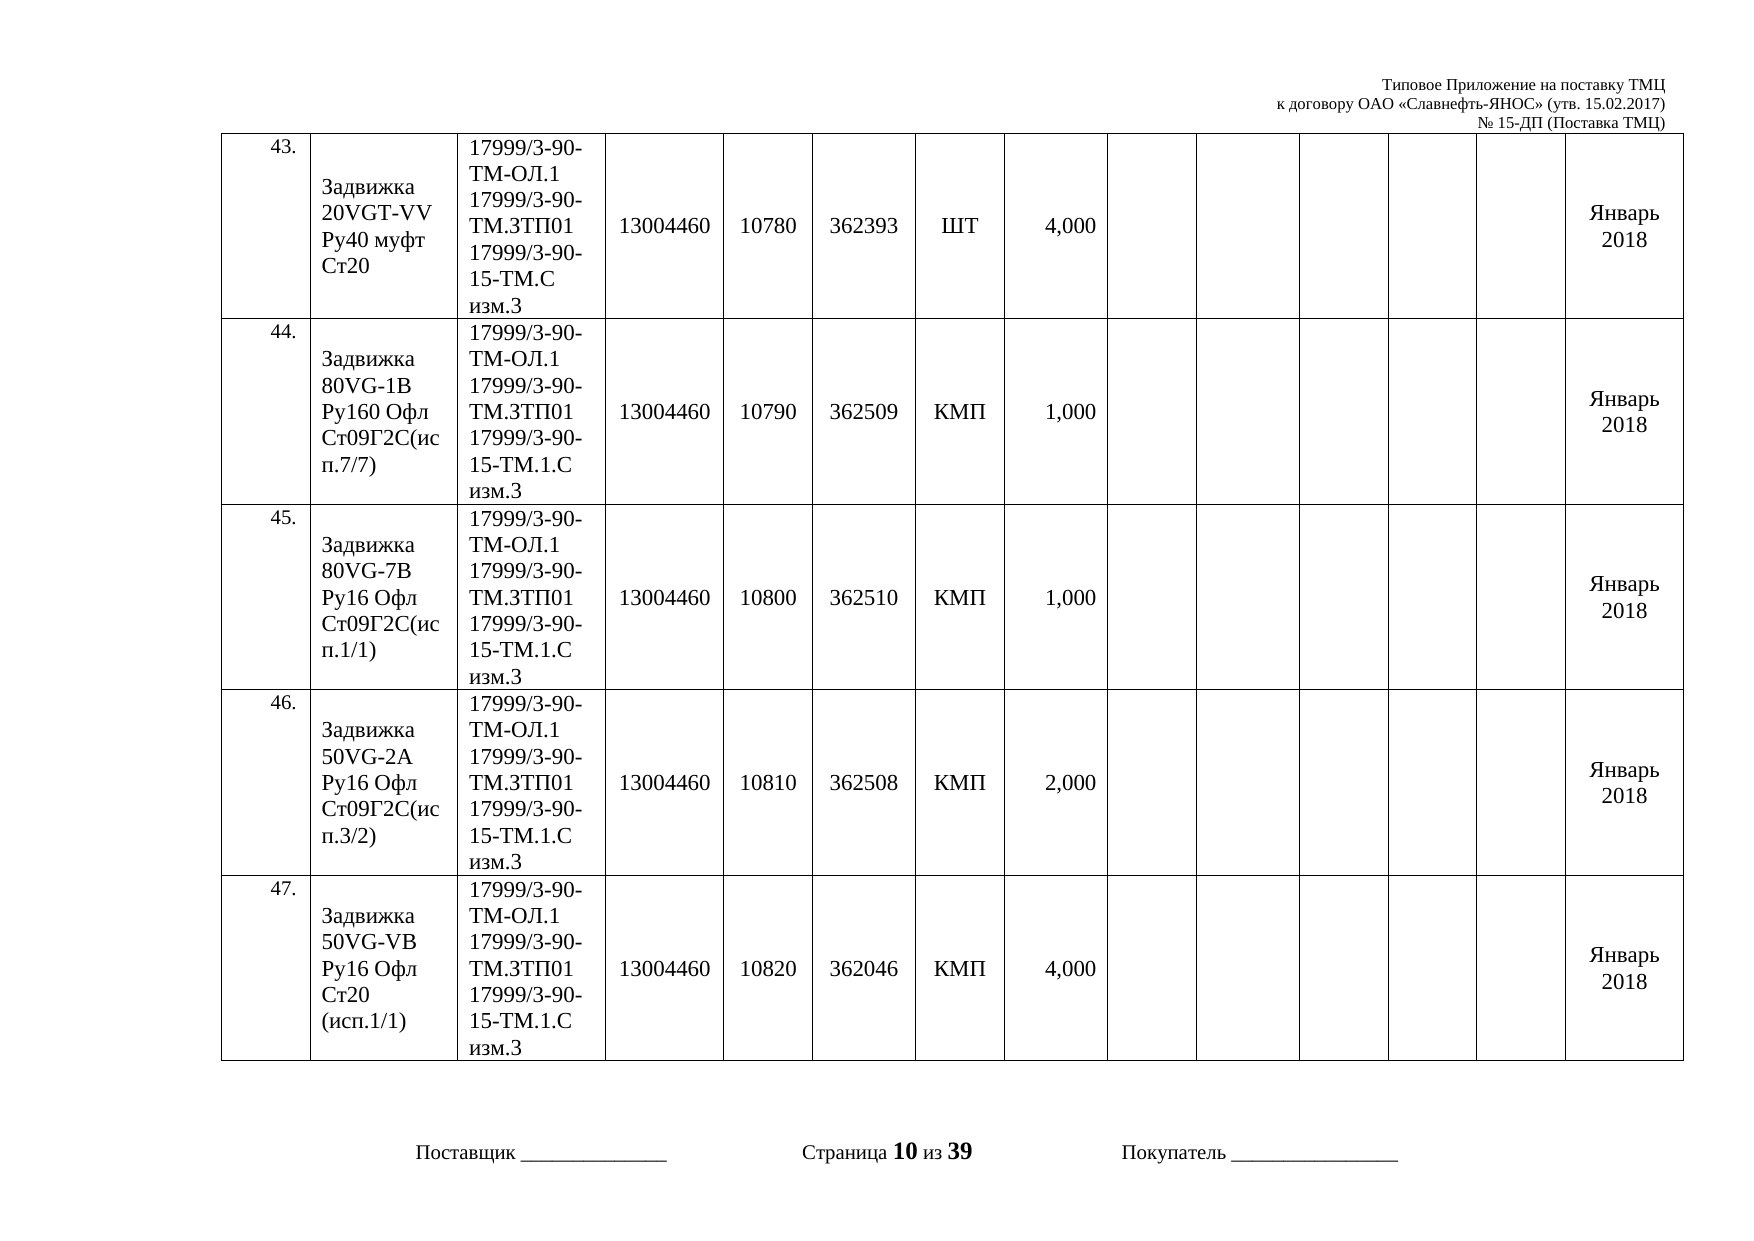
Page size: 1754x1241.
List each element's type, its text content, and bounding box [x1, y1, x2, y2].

table_cell [1300, 690, 1388, 874]
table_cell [458, 134, 605, 318]
table_cell [1477, 505, 1565, 689]
table_cell 2,000 [1005, 690, 1107, 874]
table_cell 1,000 [1005, 505, 1107, 689]
table_cell 17999/3-90-ТМ-ОЛ.1 17999/3-90-ТМ.ЗТП01 17999/3-90-15-ТМ.1.С изм.3 [458, 505, 605, 689]
table_cell 10780 [724, 134, 812, 318]
table_cell Январь 2018 [1566, 690, 1683, 874]
table_cell 13004460 [606, 690, 723, 874]
table_cell [1300, 134, 1388, 318]
table_cell [1108, 134, 1196, 318]
table_cell [222, 505, 310, 689]
table_cell Январь 2018 [1566, 876, 1683, 1060]
table_cell [1108, 319, 1196, 503]
table_cell КМП [916, 876, 1004, 1060]
table_cell [1108, 876, 1196, 1060]
table_cell [1197, 876, 1299, 1060]
table_cell Задвижка 80VG-1B Ру160 Офл Ст09Г2С(исп.7/7) [311, 319, 457, 503]
table_cell ШТ [916, 134, 1004, 318]
table_cell Задвижка 50VG-VB Ру16 Офл Ст20 (исп.1/1) [311, 876, 457, 1060]
table_cell 10810 [724, 690, 812, 874]
table_cell [1197, 690, 1299, 874]
table_cell [1477, 134, 1565, 318]
table_cell [1389, 876, 1476, 1060]
table_cell 10820 [724, 876, 812, 1060]
table_cell Январь 2018 [1566, 319, 1683, 503]
table_cell Январь 2018 [1566, 505, 1683, 689]
table_cell Задвижка 80VG-7B Ру16 Офл Ст09Г2С(исп.1/1) [311, 505, 457, 689]
table_cell 13004460 [606, 134, 723, 318]
table_cell [1477, 690, 1565, 874]
table_cell [222, 876, 310, 1060]
table_cell [1300, 876, 1388, 1060]
table_cell 362509 [813, 319, 915, 503]
table_cell 17999/3-90-ТМ-ОЛ.1 17999/3-90-ТМ.ЗТП01 17999/3-90-15-ТМ.1.С изм.3 [458, 319, 605, 503]
table_cell [1300, 505, 1388, 689]
table_cell [1389, 690, 1476, 874]
table_cell КМП [916, 690, 1004, 874]
table_cell 10790 [724, 319, 812, 503]
table_cell 362393 [813, 134, 915, 318]
table_cell [1477, 876, 1565, 1060]
table_cell КМП [916, 505, 1004, 689]
table_cell [1389, 134, 1476, 318]
table_cell 4,000 [1005, 876, 1107, 1060]
table_cell [1389, 505, 1476, 689]
table_cell 10800 [724, 505, 812, 689]
table_cell [1197, 319, 1299, 503]
table_cell [1300, 319, 1388, 503]
table_cell [222, 319, 310, 503]
table_cell 362046 [813, 876, 915, 1060]
table_cell Январь 2018 [1566, 134, 1683, 318]
table_cell 362510 [813, 505, 915, 689]
table_cell Задвижка 50VG-2A Ру16 Офл Ст09Г2С(исп.3/2) [311, 690, 457, 874]
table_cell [458, 690, 605, 874]
table_cell [1389, 319, 1476, 503]
table_cell 362508 [813, 690, 915, 874]
table_cell 13004460 [606, 876, 723, 1060]
table_cell Задвижка 20VGT-VV Ру40 муфт Ст20 [311, 134, 457, 318]
table_cell [1108, 505, 1196, 689]
table_cell КМП [916, 319, 1004, 503]
table_cell [1108, 690, 1196, 874]
table_cell [1477, 319, 1565, 503]
table_cell 1,000 [1005, 319, 1107, 503]
table_cell [222, 690, 310, 874]
table_cell [1197, 134, 1299, 318]
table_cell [458, 876, 605, 1060]
table_cell 13004460 [606, 505, 723, 689]
table_cell [1197, 505, 1299, 689]
table_cell 13004460 [606, 319, 723, 503]
table_cell [222, 134, 310, 318]
table_cell 4,000 [1005, 134, 1107, 318]
